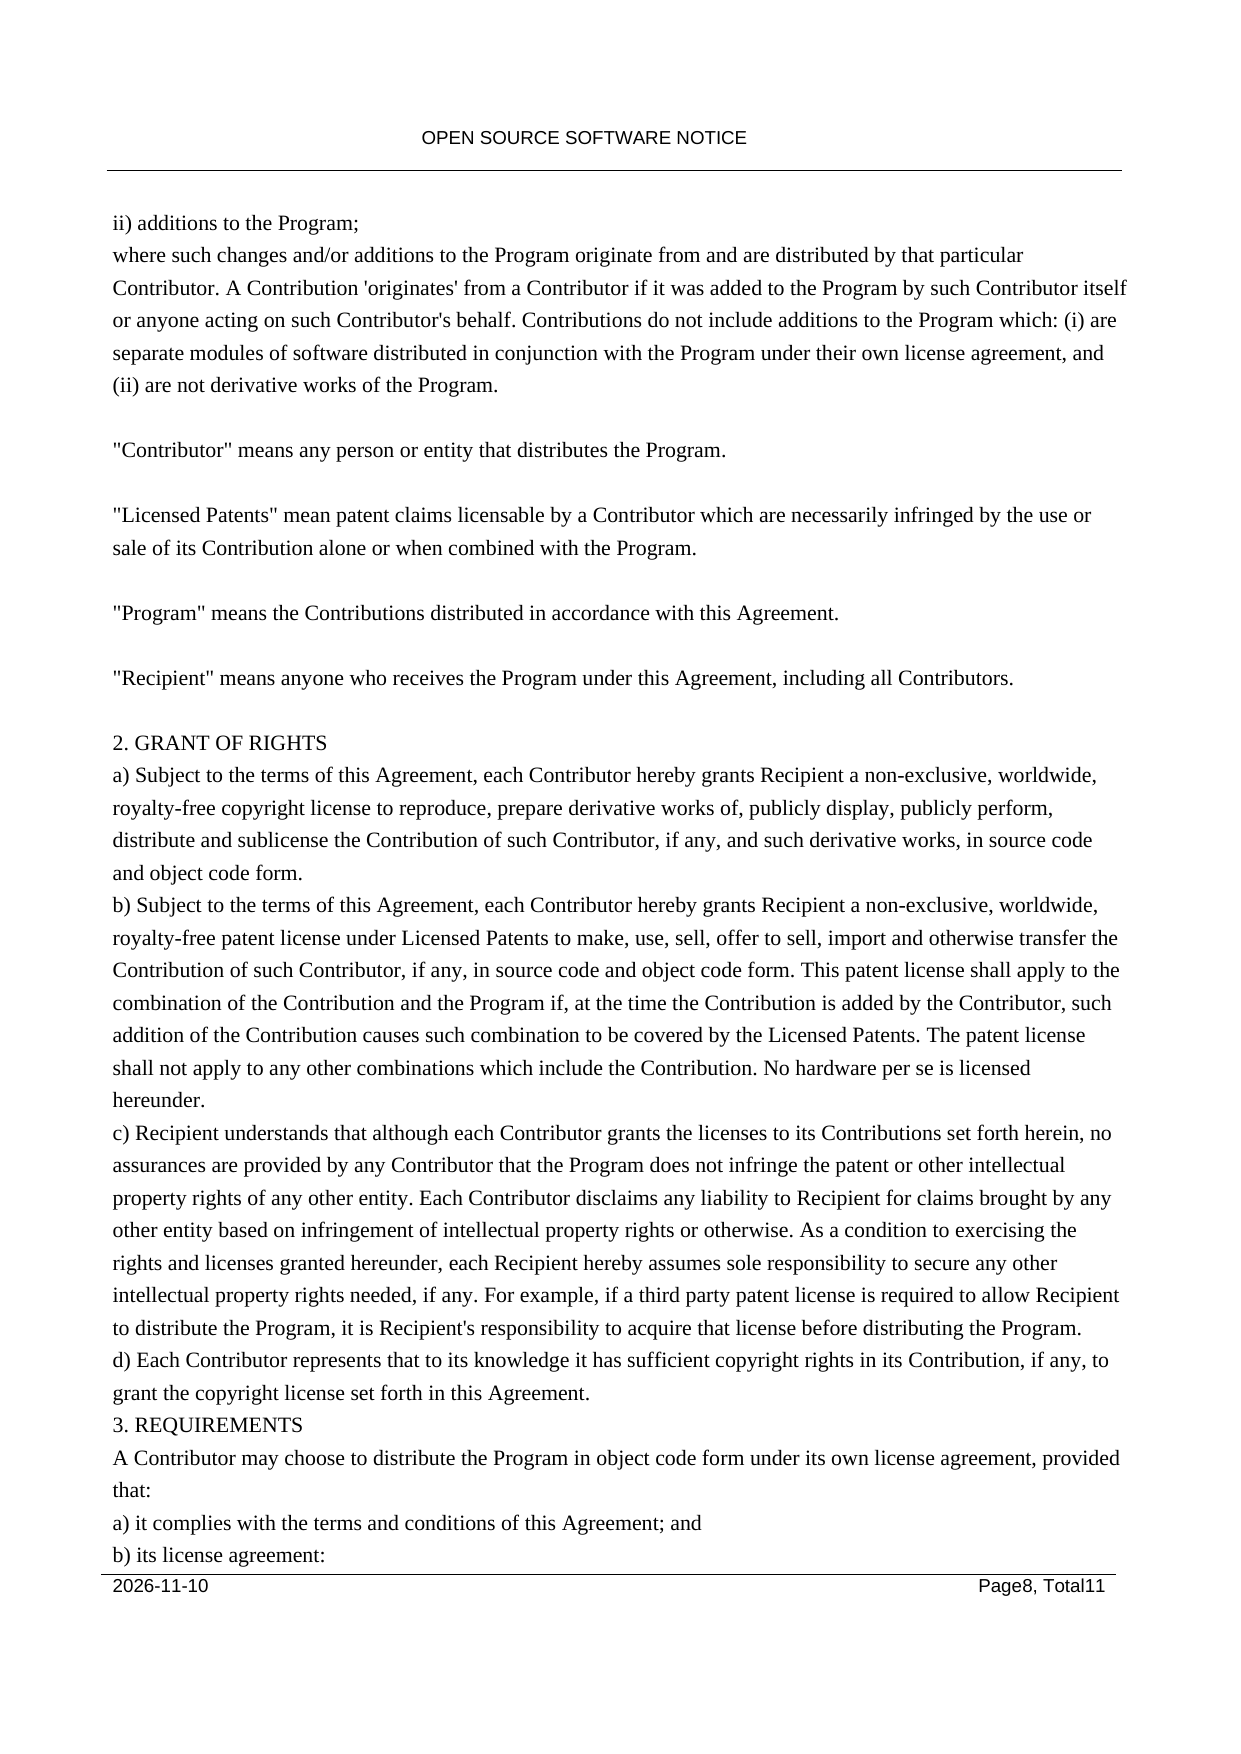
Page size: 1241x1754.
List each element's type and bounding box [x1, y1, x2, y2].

text [112, 206, 1128, 1571]
